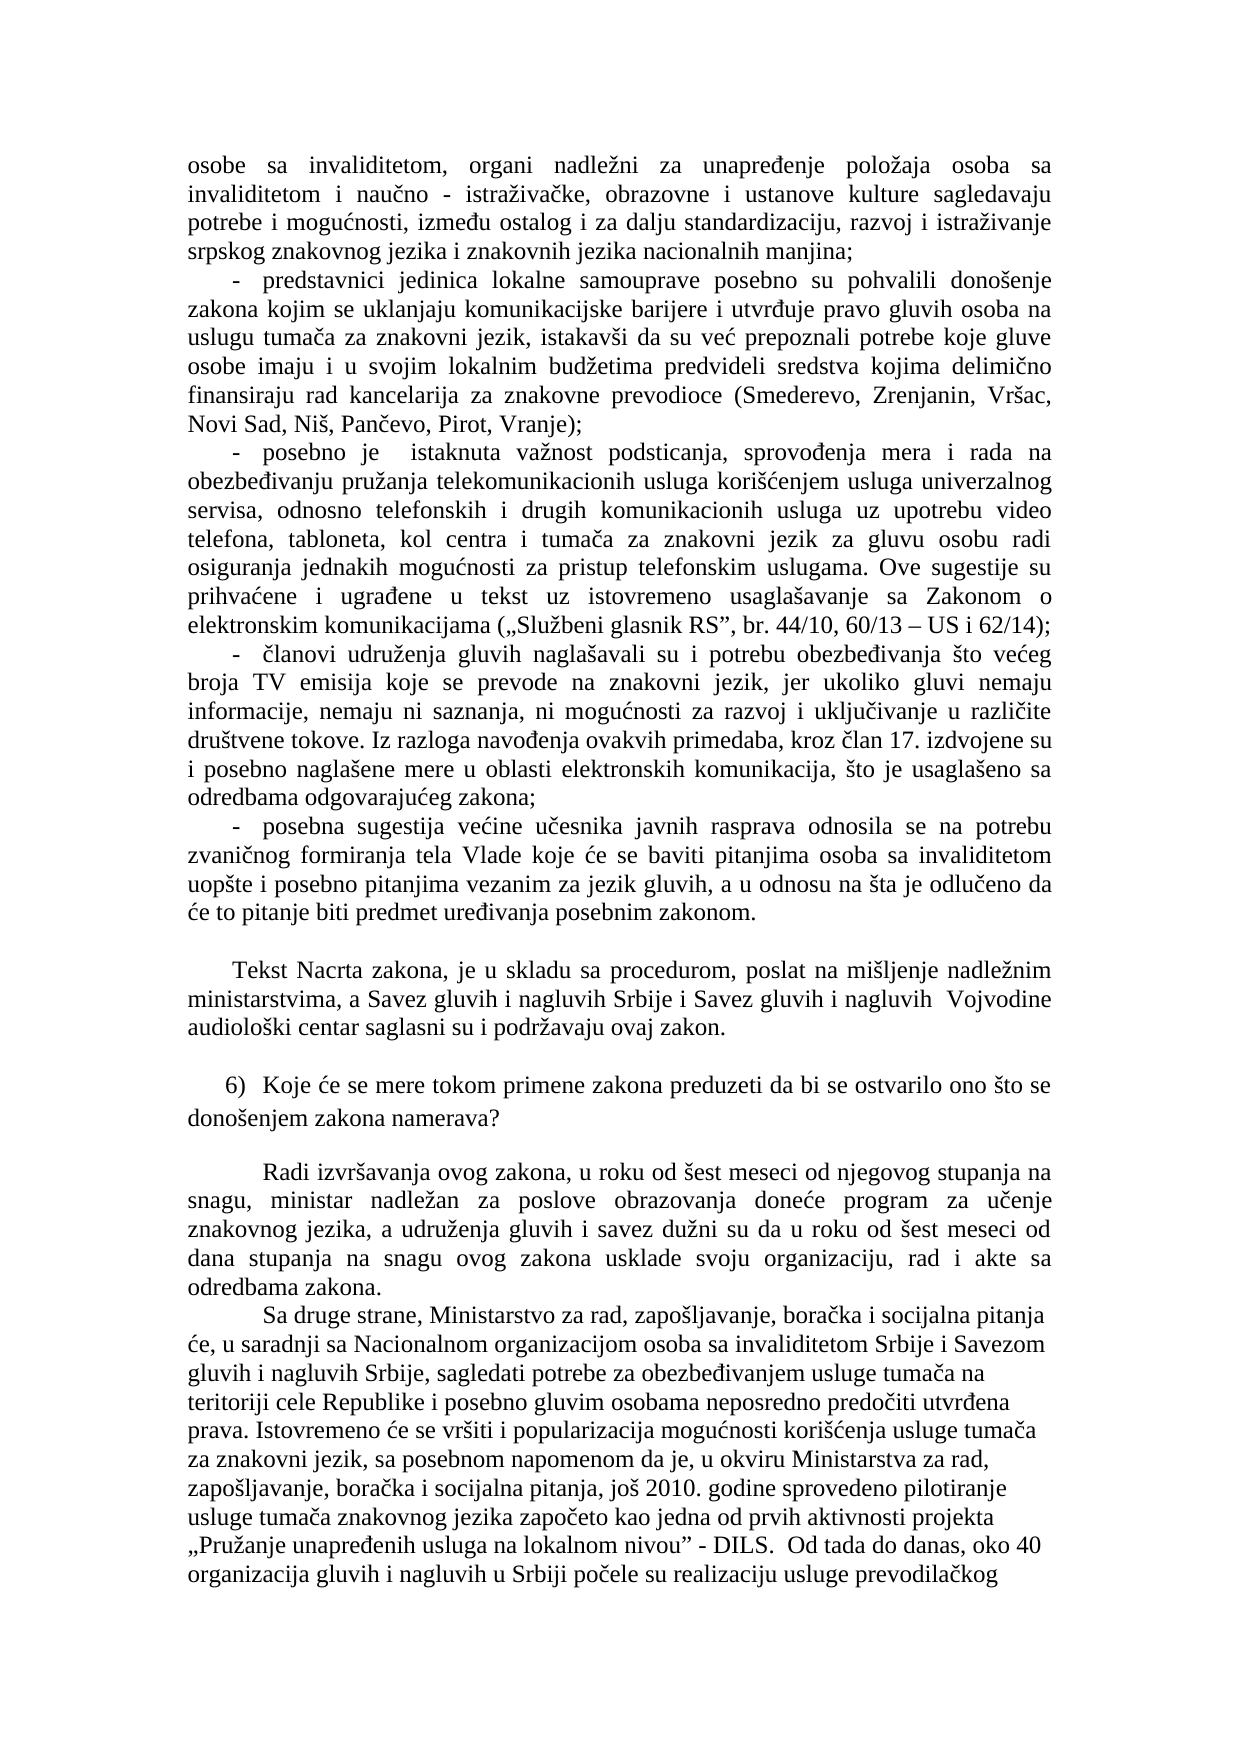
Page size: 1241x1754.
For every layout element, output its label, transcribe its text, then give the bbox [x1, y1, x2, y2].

list Koje će se mere tokom primene zakona preduzeti da bi se ostvarilo ono što se donošenjem zakona namerava? [187, 1070, 1053, 1132]
text Tekst Nacrta zakona, je u skladu sa procedurom, poslat na mišljenje nadležnim ministarstvima, a Savez gluvih i nagluvih Srbije i Savez gluvih i nagluvih Vojvodine audiološki centar saglasni su i podržavaju ovaj zakon. [187, 955, 1053, 1041]
list članovi udruženja gluvih naglašavali su i potrebu obezbeđivanja što većeg broja TV emisija koje se prevode na znakovni jezik, jer ukoliko gluvi nemaju informacije, nemaju ni saznanja, ni mogućnosti za razvoj i uključivanje u različite društvene tokove. Iz razloga navođenja ovakvih primedaba, kroz član 17. izdvojene su i posebno naglašene mere u oblasti elektronskih komunikacija, što je usaglašeno sa odredbama odgovarajućeg zakona; [187, 639, 1053, 811]
list posebno je istaknuta važnost podsticanja, sprovođenja mera i rada na obezbeđivanju pružanja telekomunikacionih usluga korišćenjem usluga univerzalnog servisa, odnosno telefonskih i drugih komunikacionih usluga uz upotrebu video telefona, tabloneta, kol centra i tumača za znakovni jezik za gluvu osobu radi osiguranja jednakih mogućnosti za pristup telefonskim uslugama. Ove sugestije su prihvaćene i ugrađene u tekst uz istovremeno usaglašavanje sa Zakonom o elektronskim komunikacijama („Službeni glasnik RS”, br. 44/10, 60/13 – US i 62/14); [187, 437, 1053, 639]
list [187, 150, 1053, 265]
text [187, 1301, 1053, 1588]
list posebna sugestija većine učesnika javnih rasprava odnosila se na potrebu zvaničnog formiranja tela Vlade koje će se baviti pitanjima osoba sa invaliditetom uopšte i posebno pitanjima vezanim za jezik gluvih, a u odnosu na šta je odlučeno da će to pitanje biti predmet uređivanja posebnim zakonom. [187, 811, 1053, 926]
list predstavnici jedinica lokalne samouprave posebno su pohvalili donošenje zakona kojim se uklanjaju komunikacijske barijere i utvrđuje pravo gluvih osoba na uslugu tumača za znakovni jezik, istakavši da su već prepoznali potrebe koje gluve osobe imaju i u svojim lokalnim budžetima predvideli sredstva kojima delimično finansiraju rad kancelarija za znakovne prevodioce (Smederevo, Zrenjanin, Vršac, Novi Sad, Niš, Pančevo, Pirot, Vranje); [187, 265, 1053, 437]
text Radi izvršavanja ovog zakona, u roku od šest meseci od njegovog stupanja na snagu, ministar nadležan za poslove obrazovanja doneće program za učenje znakovnog jezika, a udruženja gluvih i savez dužni su da u roku od šest meseci od dana stupanja na snagu ovog zakona usklade svoju organizaciju, rad i akte sa odredbama zakona. [187, 1157, 1053, 1301]
